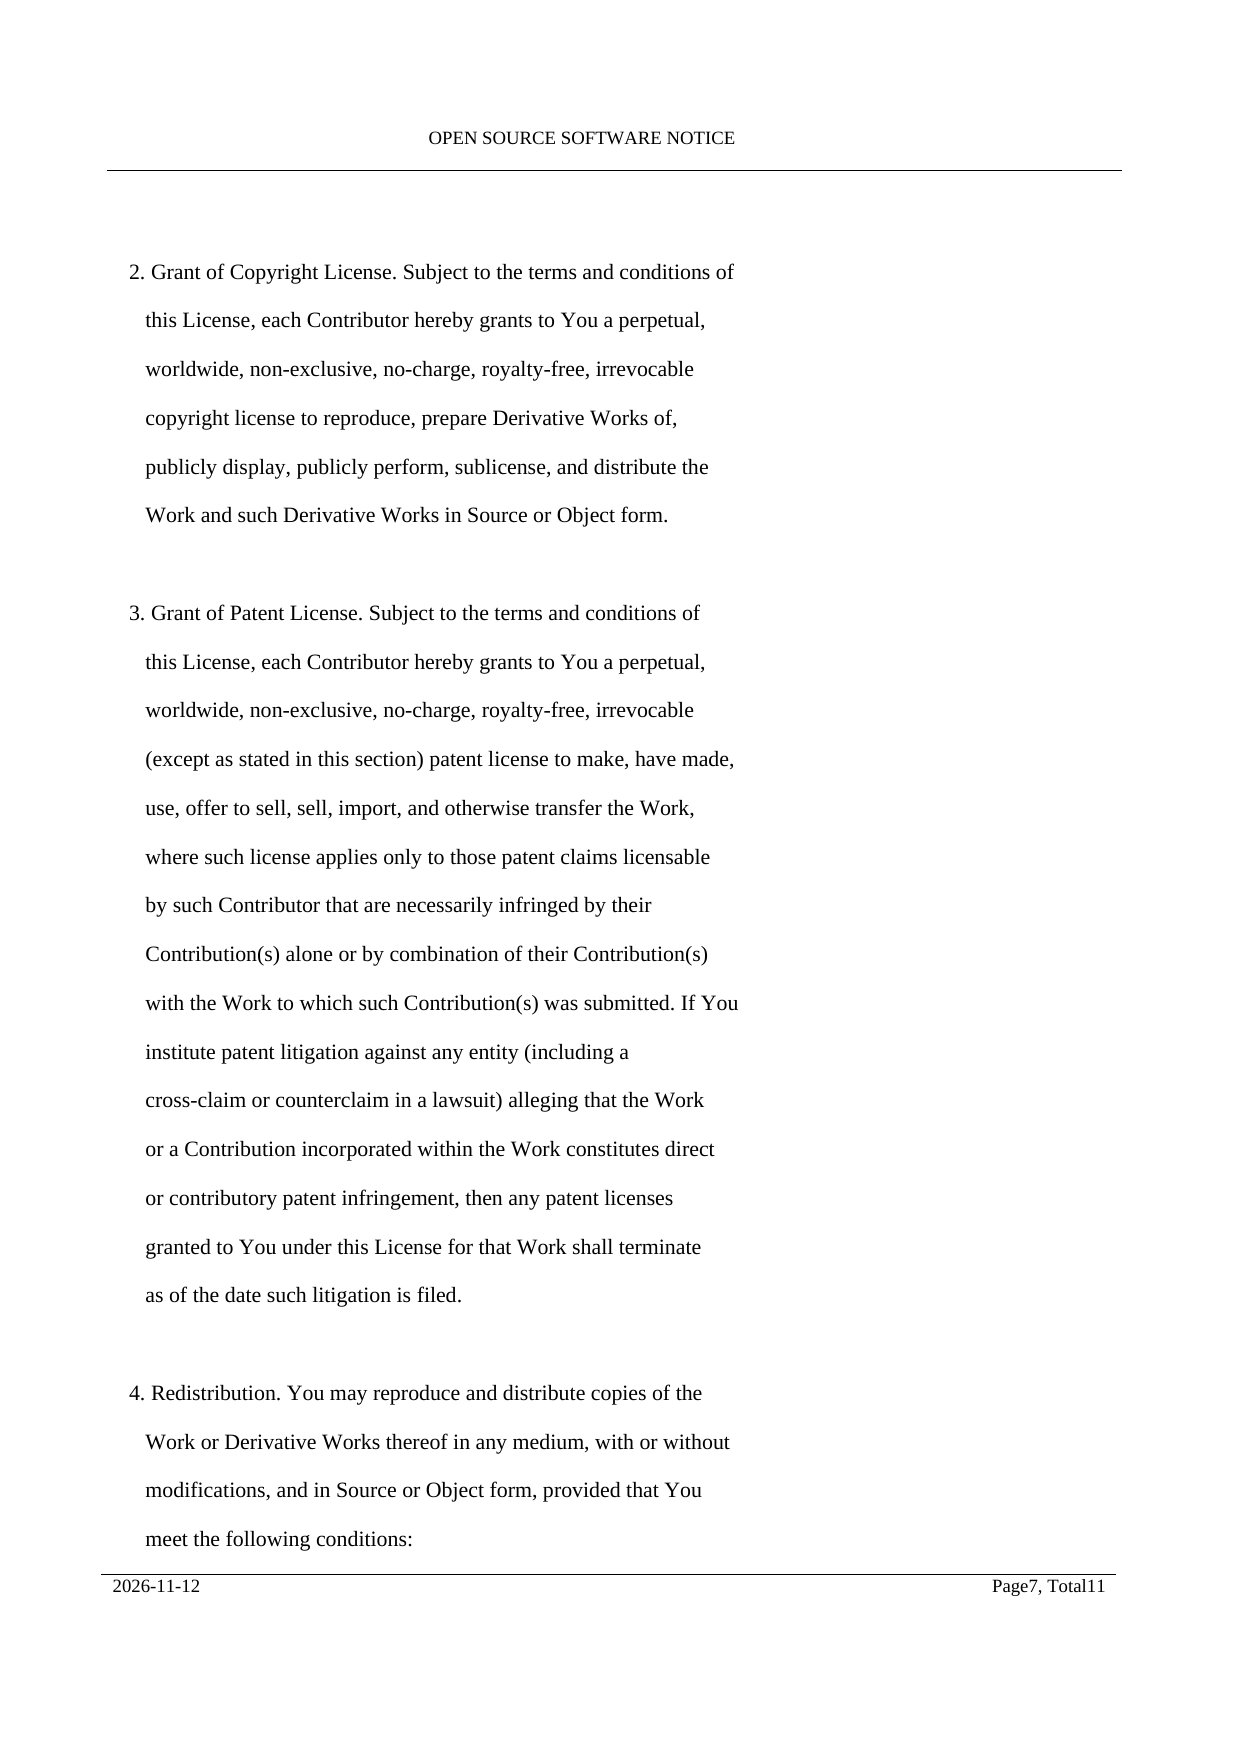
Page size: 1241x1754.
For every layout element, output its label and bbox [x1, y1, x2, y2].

text [112, 206, 1128, 1555]
